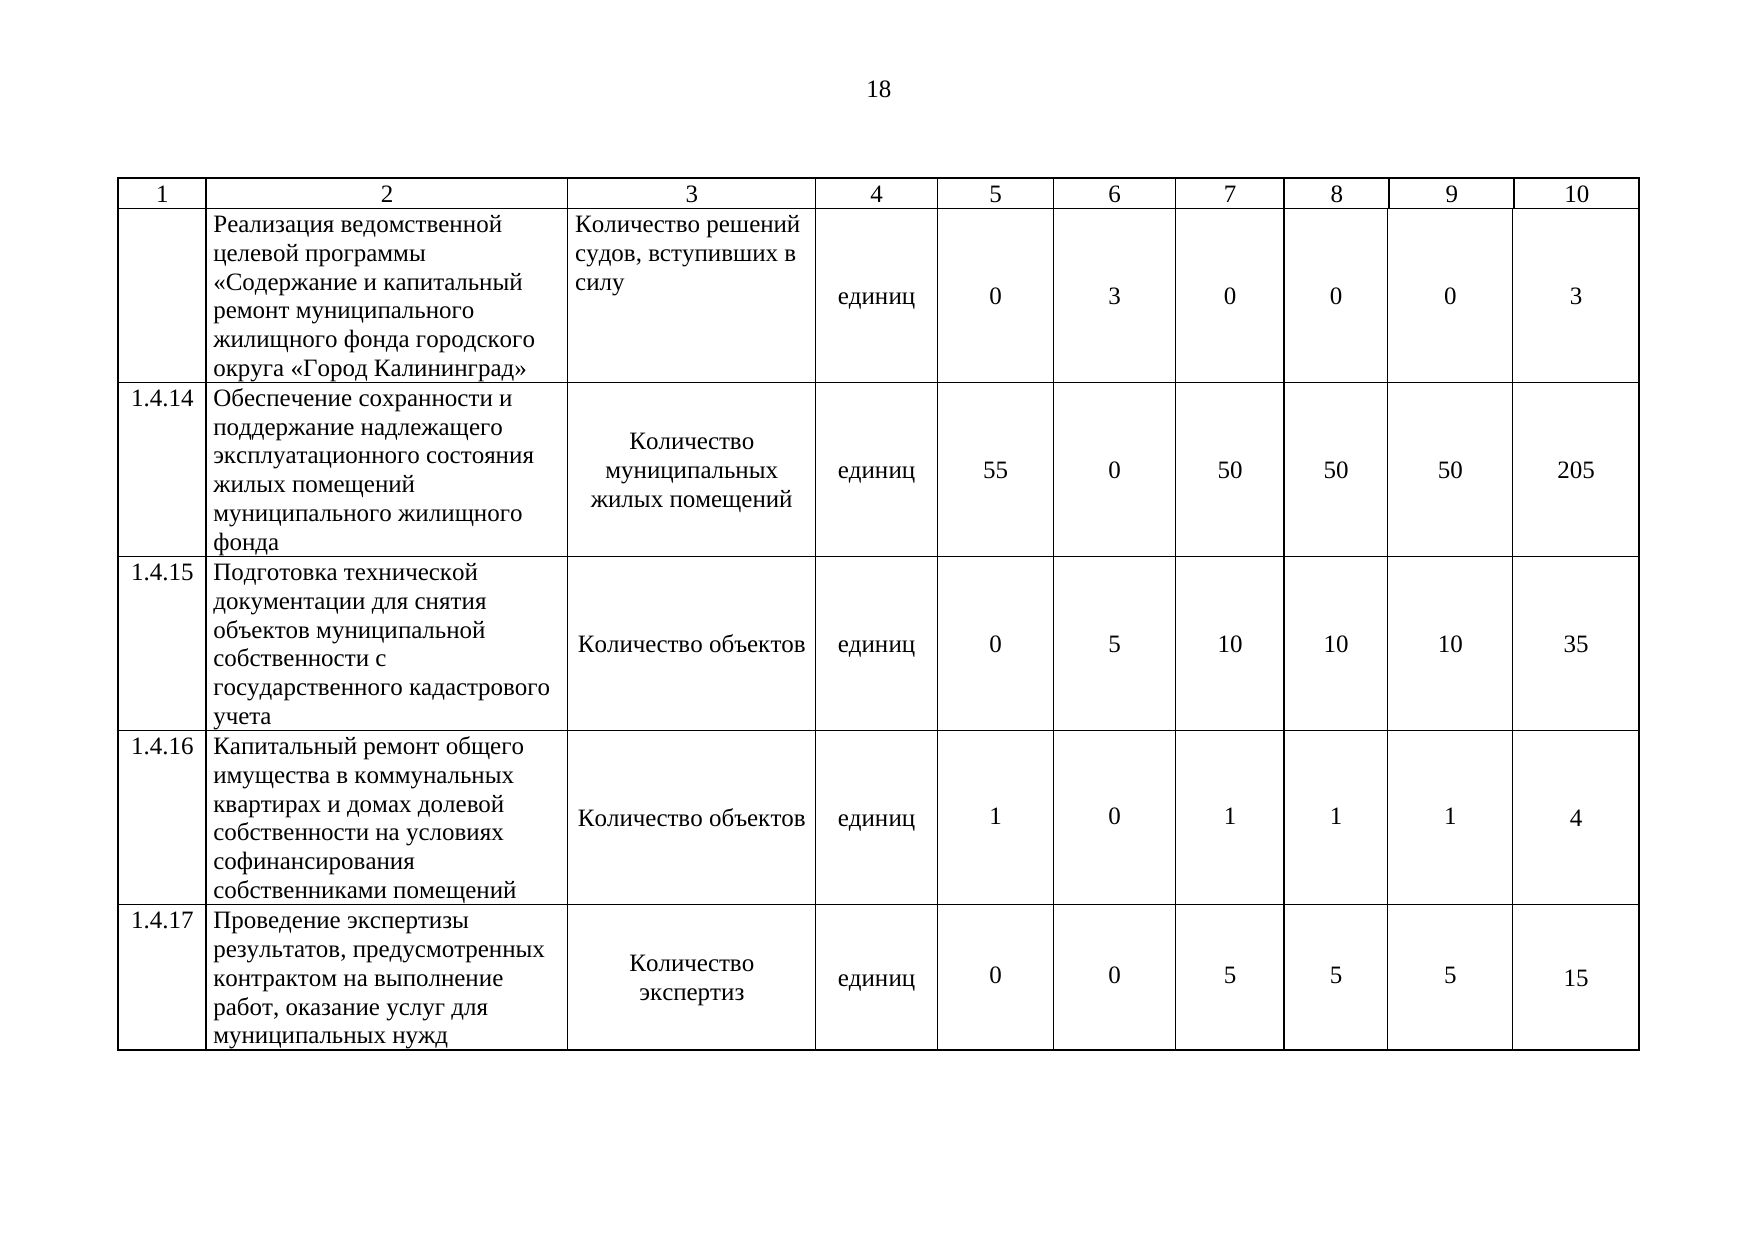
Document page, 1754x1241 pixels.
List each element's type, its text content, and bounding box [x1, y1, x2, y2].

table_cell 50 [1285, 383, 1387, 556]
table_cell единиц [816, 383, 937, 556]
table_cell 0 [1054, 731, 1175, 904]
table_header 2 [207, 179, 567, 207]
table_header 3 [568, 179, 815, 207]
table_header 7 [1176, 179, 1283, 207]
table_cell 15 [1513, 905, 1638, 1049]
table_cell 0 [1054, 905, 1175, 1049]
table_cell 1 [1176, 731, 1283, 904]
table_header 10 [1515, 179, 1638, 207]
table_cell Обеспечение сохранности и поддержание надлежащего эксплуатационного состояния жилых помещений муниципального жилищного фонда [207, 383, 567, 556]
table_cell Количество экспертиз [568, 905, 815, 1049]
table_header 4 [816, 179, 937, 207]
table_cell 50 [1176, 383, 1283, 556]
table_cell 3 [1054, 209, 1175, 382]
table_cell 5 [1285, 905, 1387, 1049]
table_cell Проведение экспертизы результатов, предусмотренных контрактом на выполнение работ, оказание услуг для муниципальных нужд [207, 905, 567, 1049]
table_cell 0 [1388, 209, 1512, 382]
table_cell 0 [1285, 209, 1387, 382]
table_cell 5 [1054, 557, 1175, 730]
table_cell 0 [938, 905, 1053, 1049]
table_cell единиц [816, 905, 937, 1049]
table_cell 205 [1513, 383, 1638, 556]
table_cell 1.4.16 [119, 731, 205, 904]
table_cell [207, 209, 567, 382]
table_cell 10 [1285, 557, 1387, 730]
table_header 8 [1285, 179, 1388, 207]
table_cell Количество объектов [568, 731, 815, 904]
table_cell 10 [1176, 557, 1283, 730]
table_cell единиц [816, 209, 937, 382]
table_cell 5 [1176, 905, 1283, 1049]
table_header 9 [1390, 179, 1513, 207]
table_cell Количество муниципальных жилых помещений [568, 383, 815, 556]
table_cell 1.4.17 [119, 905, 205, 1049]
table_cell 1 [938, 731, 1053, 904]
table_cell 4 [1513, 731, 1638, 904]
table_cell 35 [1513, 557, 1638, 730]
table_cell Количество решений судов, вступивших в силу [568, 209, 815, 382]
table_cell 55 [938, 383, 1053, 556]
table_cell Подготовка технической документации для снятия объектов муниципальной собственности с государственного кадастрового учета [207, 557, 567, 730]
table_cell 0 [1054, 383, 1175, 556]
table_header 5 [938, 179, 1053, 207]
table_cell 1 [1388, 731, 1512, 904]
table_cell 5 [1388, 905, 1512, 1049]
table_cell единиц [816, 731, 937, 904]
table_cell 3 [1513, 209, 1638, 382]
table_cell Количество объектов [568, 557, 815, 730]
table_cell 0 [1176, 209, 1283, 382]
table_cell Капитальный ремонт общего имущества в коммунальных квартирах и домах долевой собственности на условиях софинансирования собственниками помещений [207, 731, 567, 904]
table_cell 1.4.15 [119, 557, 205, 730]
table_cell 1 [1285, 731, 1387, 904]
table_cell 0 [938, 557, 1053, 730]
table_cell 0 [938, 209, 1053, 382]
table_cell 50 [1388, 383, 1512, 556]
table_cell 10 [1388, 557, 1512, 730]
table_cell 1.4.14 [119, 383, 205, 556]
table_header 1 [119, 179, 205, 207]
table_header 6 [1054, 179, 1175, 207]
table_cell единиц [816, 557, 937, 730]
